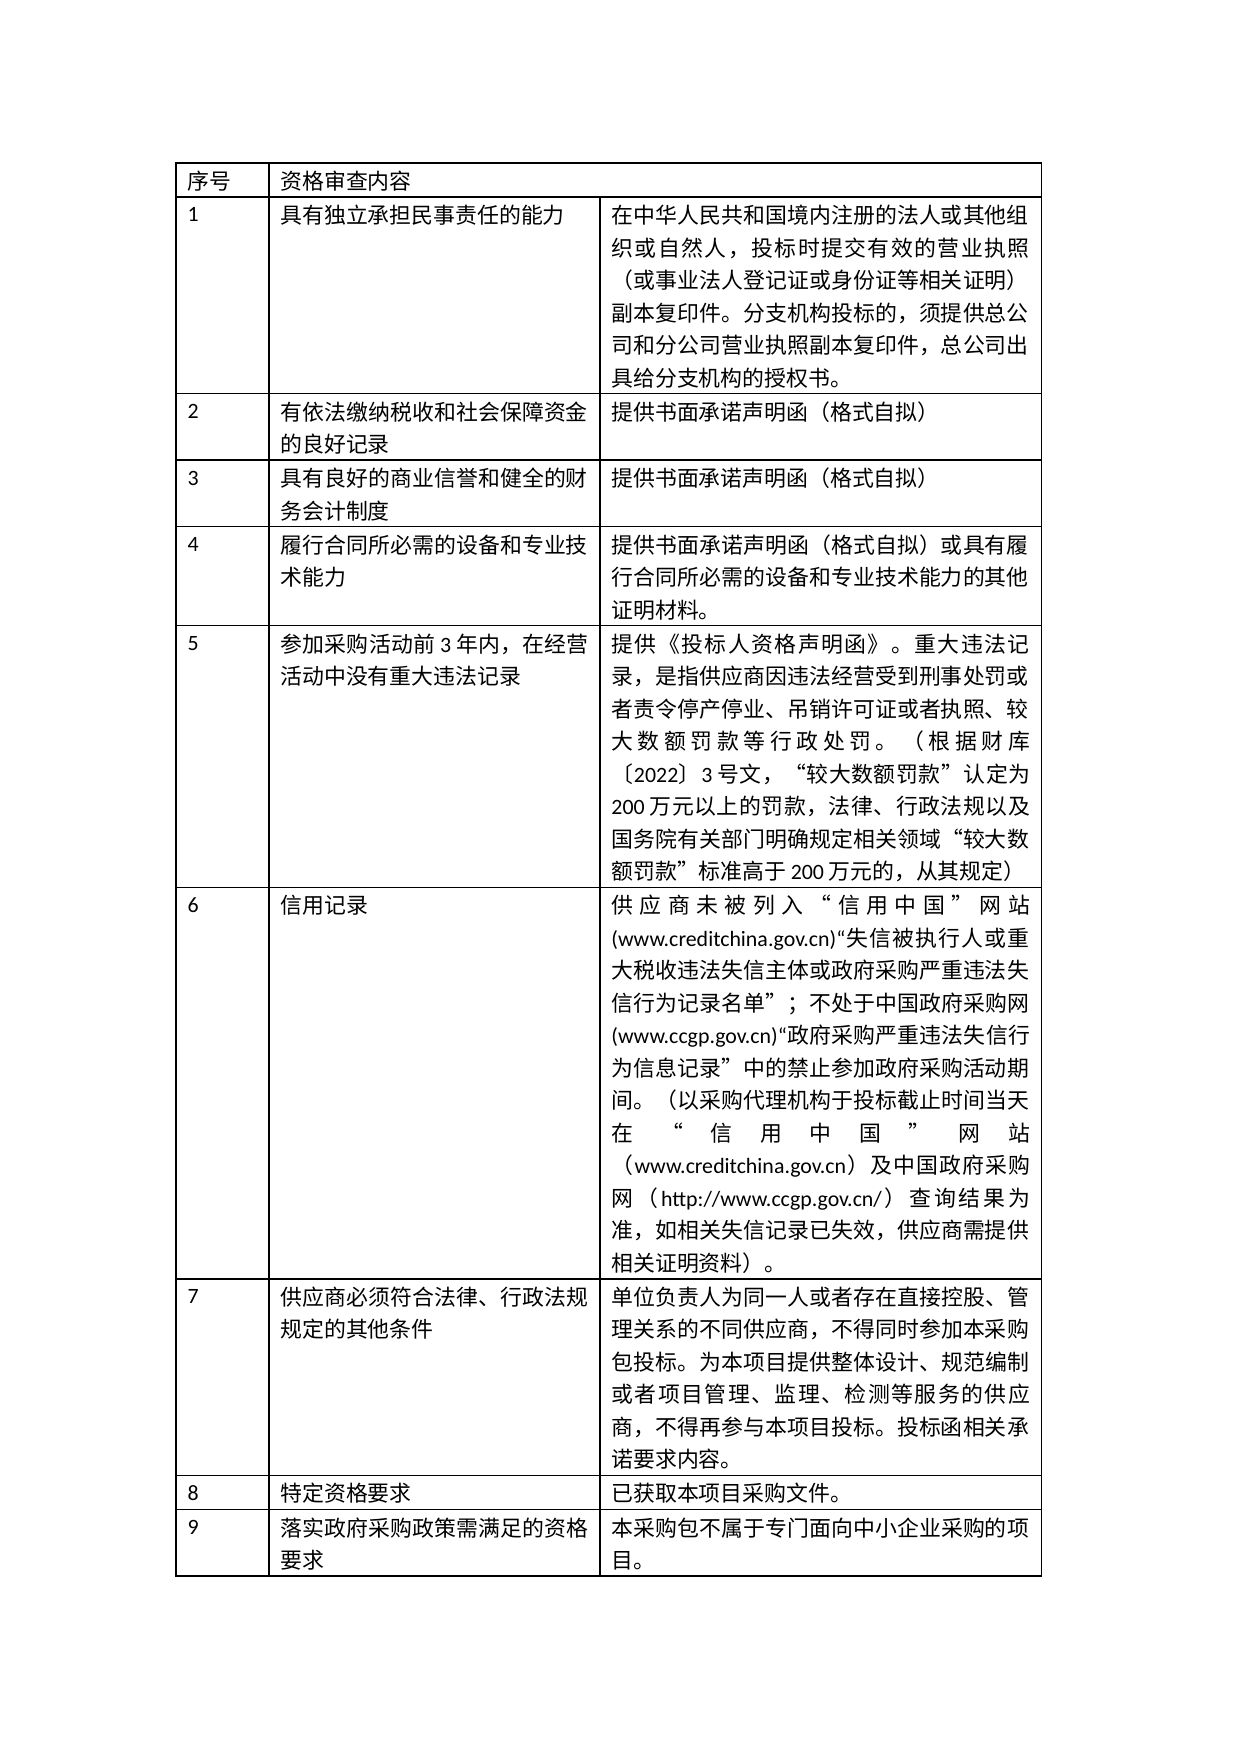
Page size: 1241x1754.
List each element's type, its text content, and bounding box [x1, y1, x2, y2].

table_cell 提供《投标人资格声明函》。重大违法记录，是指供应商因违法经营受到刑事处罚或者责令停产停业、吊销许可证或者执照、较大数额罚款等行政处罚。（根据财库〔2022〕3号文，“较大数额罚款”认定为200万元以上的罚款，法律、行政法规以及国务院有关部门明确规定相关领域“较大数额罚款”标准高于200万元的，从其规定） [601, 626, 1041, 886]
table_cell 落实政府采购政策需满足的资格要求 [270, 1510, 599, 1575]
table_header 序号 [177, 164, 268, 196]
table_cell 已获取本项目采购文件。 [601, 1476, 1041, 1508]
table_cell 7 [177, 1280, 268, 1474]
table_cell 本采购包不属于专门面向中小企业采购的项目。 [601, 1510, 1041, 1575]
table_cell 提供书面承诺声明函（格式自拟）或具有履行合同所必需的设备和专业技术能力的其他证明材料。 [601, 527, 1041, 625]
table_cell 参加采购活动前3年内，在经营活动中没有重大违法记录 [270, 626, 599, 886]
table_cell 供应商未被列入“信用中国”网站(www.creditchina.gov.cn)“失信被执行人或重大税收违法失信主体或政府采购严重违法失信行为记录名单”；不处于中国政府采购网(www.ccgp.gov.cn)“政府采购严重违法失信行为信息记录”中的禁止参加政府采购活动期间。（以采购代理机构于投标截止时间当天在“信用中国”网站（www.creditchina.gov.cn）及中国政府采购网（http://www.ccgp.gov.cn/）查询结果为准，如相关失信记录已失效，供应商需提供相关证明资料）。 [601, 888, 1041, 1278]
table_cell 8 [177, 1476, 268, 1508]
table_cell 9 [177, 1510, 268, 1575]
table_cell 有依法缴纳税收和社会保障资金的良好记录 [270, 394, 599, 459]
table_cell 单位负责人为同一人或者存在直接控股、管理关系的不同供应商，不得同时参加本采购包投标。为本项目提供整体设计、规范编制或者项目管理、监理、检测等服务的供应商，不得再参与本项目投标。投标函相关承诺要求内容。 [601, 1280, 1041, 1474]
table_cell 提供书面承诺声明函（格式自拟） [601, 394, 1041, 459]
table_cell 提供书面承诺声明函（格式自拟） [601, 461, 1041, 526]
table_cell 具有独立承担民事责任的能力 [270, 198, 599, 393]
table_cell 4 [177, 527, 268, 625]
table_cell 供应商必须符合法律、行政法规规定的其他条件 [270, 1280, 599, 1474]
table_cell 具有良好的商业信誉和健全的财务会计制度 [270, 461, 599, 526]
table_cell 1 [177, 198, 268, 393]
table_cell 信用记录 [270, 888, 599, 1278]
table_header 资格审查内容 [270, 164, 1041, 196]
table_cell 在中华人民共和国境内注册的法人或其他组织或自然人，投标时提交有效的营业执照（或事业法人登记证或身份证等相关证明）副本复印件。分支机构投标的，须提供总公司和分公司营业执照副本复印件，总公司出具给分支机构的授权书。 [601, 198, 1041, 393]
table_cell 5 [177, 626, 268, 886]
table_cell 履行合同所必需的设备和专业技术能力 [270, 527, 599, 625]
table_cell 特定资格要求 [270, 1476, 599, 1508]
table_cell 2 [177, 394, 268, 459]
table_cell 6 [177, 888, 268, 1278]
table_cell 3 [177, 461, 268, 526]
